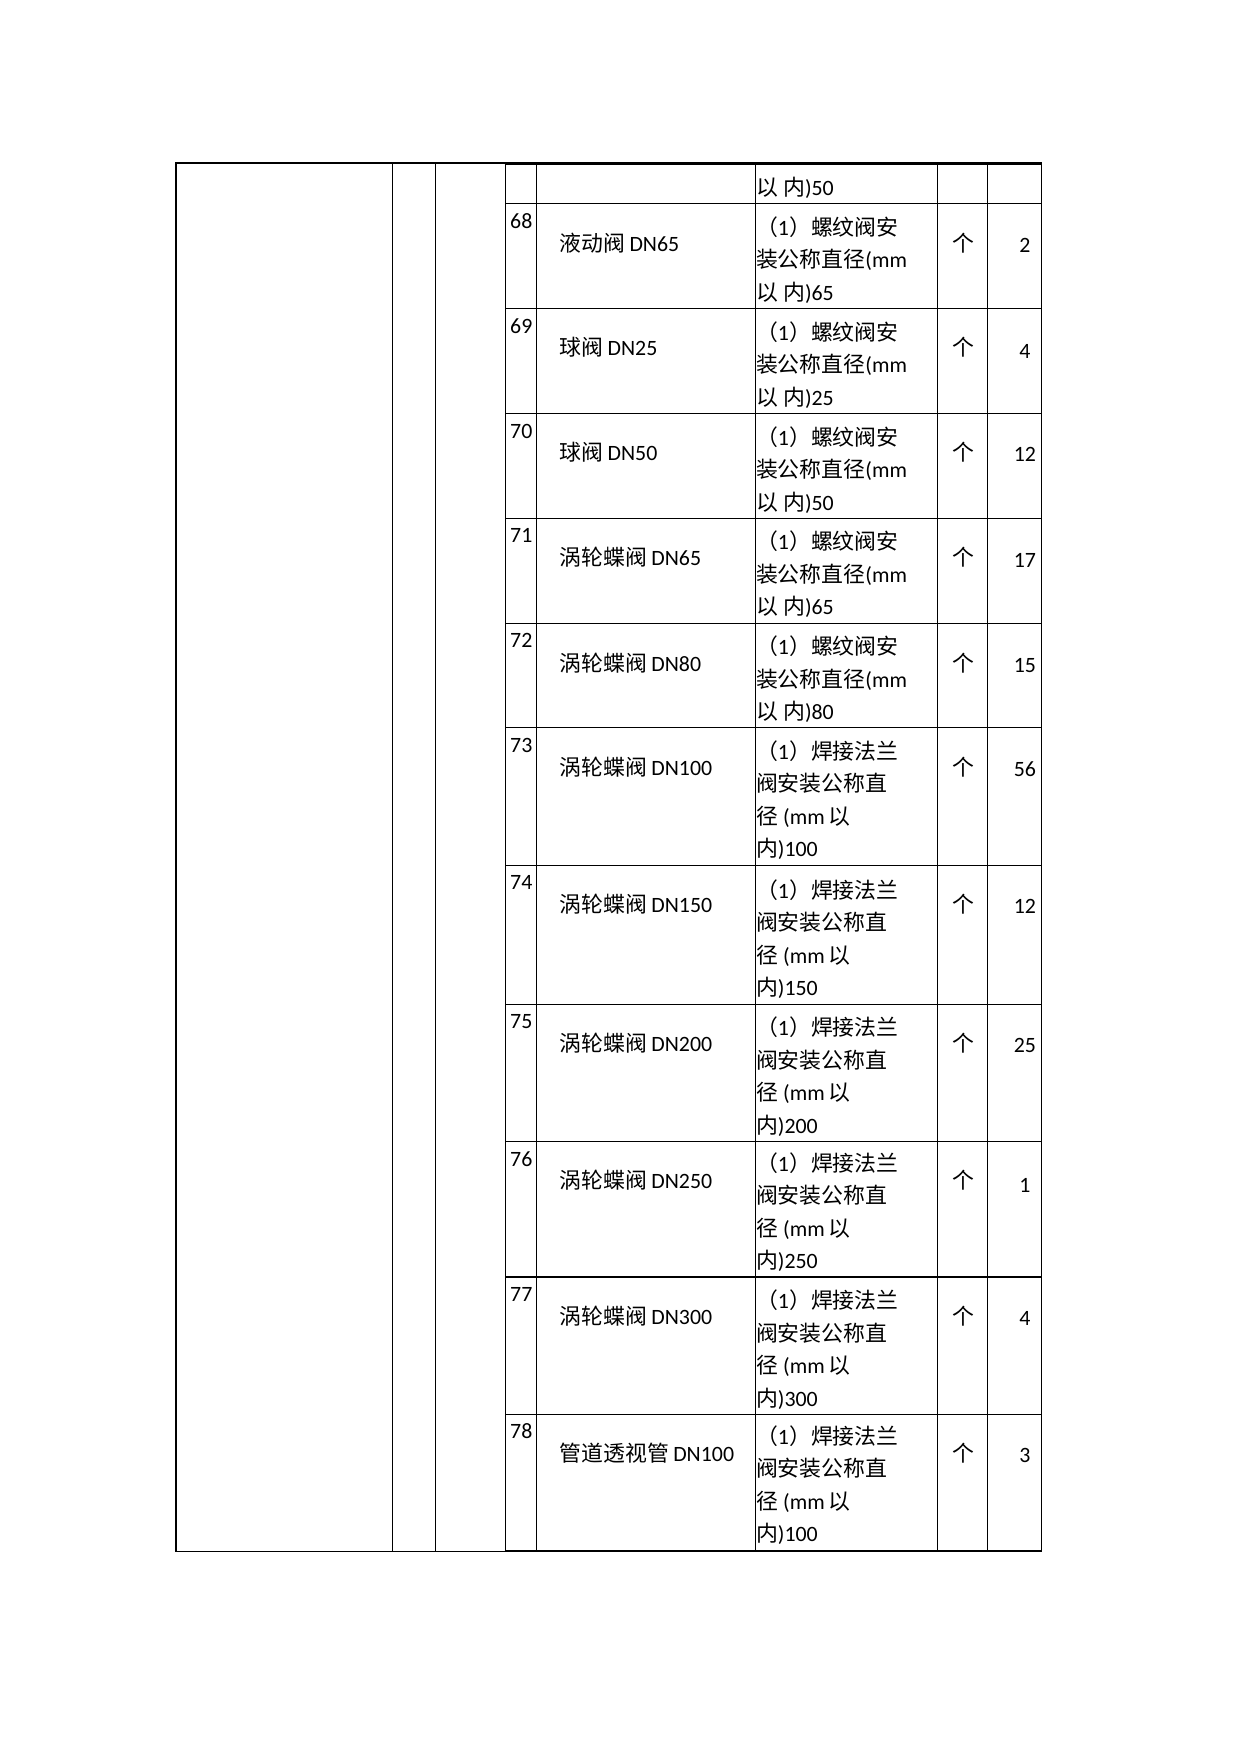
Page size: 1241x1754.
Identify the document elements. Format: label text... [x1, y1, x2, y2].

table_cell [938, 1415, 987, 1550]
table_cell 注：★采购人拟采购的产品属于《节能产品政府采购品目清单》范围中政府强制采购产品类别的，投标人须在投标文件中提供：该产品获得的由国家确定的认证机构出具的、处于有效期之内的节能产品认证证明。 本项目中属于政府强制采购节能产品目录清单的设备 一、采购清单 [537, 519, 755, 623]
table_cell 注：★采购人拟采购的产品属于《节能产品政府采购品目清单》范围中政府强制采购产品类别的，投标人须在投标文件中提供：该产品获得的由国家确定的认证机构出具的、处于有效期之内的节能产品认证证明。 本项目中属于政府强制采购节能产品目录清单的设备 一、采购清单 [537, 414, 755, 518]
table_cell 注：★采购人拟采购的产品属于《节能产品政府采购品目清单》范围中政府强制采购产品类别的，投标人须在投标文件中提供：该产品获得的由国家确定的认证机构出具的、处于有效期之内的节能产品认证证明。 本项目中属于政府强制采购节能产品目录清单的设备 一、采购清单 [537, 728, 755, 865]
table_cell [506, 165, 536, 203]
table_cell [537, 165, 755, 203]
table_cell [537, 1415, 755, 1550]
table_cell 注：★采购人拟采购的产品属于《节能产品政府采购品目清单》范围中政府强制采购产品类别的，投标人须在投标文件中提供：该产品获得的由国家确定的认证机构出具的、处于有效期之内的节能产品认证证明。 本项目中属于政府强制采购节能产品目录清单的设备 一、采购清单 [756, 866, 937, 1004]
table_cell 注：★采购人拟采购的产品属于《节能产品政府采购品目清单》范围中政府强制采购产品类别的，投标人须在投标文件中提供：该产品获得的由国家确定的认证机构出具的、处于有效期之内的节能产品认证证明。 本项目中属于政府强制采购节能产品目录清单的设备 一、采购清单 [537, 1142, 755, 1276]
table_cell 注：★采购人拟采购的产品属于《节能产品政府采购品目清单》范围中政府强制采购产品类别的，投标人须在投标文件中提供：该产品获得的由国家确定的认证机构出具的、处于有效期之内的节能产品认证证明。 本项目中属于政府强制采购节能产品目录清单的设备 一、采购清单 [756, 1142, 937, 1276]
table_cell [988, 1415, 1041, 1550]
table_cell 注：★采购人拟采购的产品属于《节能产品政府采购品目清单》范围中政府强制采购产品类别的，投标人须在投标文件中提供：该产品获得的由国家确定的认证机构出具的、处于有效期之内的节能产品认证证明。 本项目中属于政府强制采购节能产品目录清单的设备 一、采购清单 [756, 1278, 937, 1414]
table_cell 注：★采购人拟采购的产品属于《节能产品政府采购品目清单》范围中政府强制采购产品类别的，投标人须在投标文件中提供：该产品获得的由国家确定的认证机构出具的、处于有效期之内的节能产品认证证明。 本项目中属于政府强制采购节能产品目录清单的设备 一、采购清单 [537, 866, 755, 1004]
table_cell 注：★采购人拟采购的产品属于《节能产品政府采购品目清单》范围中政府强制采购产品类别的，投标人须在投标文件中提供：该产品获得的由国家确定的认证机构出具的、处于有效期之内的节能产品认证证明。 本项目中属于政府强制采购节能产品目录清单的设备 一、采购清单 [537, 1278, 755, 1414]
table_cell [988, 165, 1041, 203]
table_cell 注：★采购人拟采购的产品属于《节能产品政府采购品目清单》范围中政府强制采购产品类别的，投标人须在投标文件中提供：该产品获得的由国家确定的认证机构出具的、处于有效期之内的节能产品认证证明。 本项目中属于政府强制采购节能产品目录清单的设备 一、采购清单 [537, 1005, 755, 1141]
table_cell 注：★采购人拟采购的产品属于《节能产品政府采购品目清单》范围中政府强制采购产品类别的，投标人须在投标文件中提供：该产品获得的由国家确定的认证机构出具的、处于有效期之内的节能产品认证证明。 本项目中属于政府强制采购节能产品目录清单的设备 一、采购清单 [537, 309, 755, 413]
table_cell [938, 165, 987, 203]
table_cell 注：★采购人拟采购的产品属于《节能产品政府采购品目清单》范围中政府强制采购产品类别的，投标人须在投标文件中提供：该产品获得的由国家确定的认证机构出具的、处于有效期之内的节能产品认证证明。 本项目中属于政府强制采购节能产品目录清单的设备 一、采购清单 [537, 624, 755, 727]
table_cell 注：★采购人拟采购的产品属于《节能产品政府采购品目清单》范围中政府强制采购产品类别的，投标人须在投标文件中提供：该产品获得的由国家确定的认证机构出具的、处于有效期之内的节能产品认证证明。 本项目中属于政府强制采购节能产品目录清单的设备 一、采购清单 [756, 309, 937, 413]
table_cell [436, 164, 505, 1551]
table_cell 注：★采购人拟采购的产品属于《节能产品政府采购品目清单》范围中政府强制采购产品类别的，投标人须在投标文件中提供：该产品获得的由国家确定的认证机构出具的、处于有效期之内的节能产品认证证明。 本项目中属于政府强制采购节能产品目录清单的设备 一、采购清单 [756, 624, 937, 727]
table_cell 注：★采购人拟采购的产品属于《节能产品政府采购品目清单》范围中政府强制采购产品类别的，投标人须在投标文件中提供：该产品获得的由国家确定的认证机构出具的、处于有效期之内的节能产品认证证明。 本项目中属于政府强制采购节能产品目录清单的设备 一、采购清单 [756, 728, 937, 865]
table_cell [756, 165, 937, 203]
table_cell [756, 1415, 937, 1550]
table_cell 注：★采购人拟采购的产品属于《节能产品政府采购品目清单》范围中政府强制采购产品类别的，投标人须在投标文件中提供：该产品获得的由国家确定的认证机构出具的、处于有效期之内的节能产品认证证明。 本项目中属于政府强制采购节能产品目录清单的设备 一、采购清单 [756, 1005, 937, 1141]
table_cell [177, 164, 392, 1551]
table_cell 注：★采购人拟采购的产品属于《节能产品政府采购品目清单》范围中政府强制采购产品类别的，投标人须在投标文件中提供：该产品获得的由国家确定的认证机构出具的、处于有效期之内的节能产品认证证明。 本项目中属于政府强制采购节能产品目录清单的设备 一、采购清单 [756, 204, 937, 308]
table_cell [506, 1415, 536, 1550]
table_cell 注：★采购人拟采购的产品属于《节能产品政府采购品目清单》范围中政府强制采购产品类别的，投标人须在投标文件中提供：该产品获得的由国家确定的认证机构出具的、处于有效期之内的节能产品认证证明。 本项目中属于政府强制采购节能产品目录清单的设备 一、采购清单 [756, 519, 937, 623]
table_cell 注：★采购人拟采购的产品属于《节能产品政府采购品目清单》范围中政府强制采购产品类别的，投标人须在投标文件中提供：该产品获得的由国家确定的认证机构出具的、处于有效期之内的节能产品认证证明。 本项目中属于政府强制采购节能产品目录清单的设备 一、采购清单 [537, 204, 755, 308]
table_cell 1 [393, 164, 435, 1551]
table_cell 注：★采购人拟采购的产品属于《节能产品政府采购品目清单》范围中政府强制采购产品类别的，投标人须在投标文件中提供：该产品获得的由国家确定的认证机构出具的、处于有效期之内的节能产品认证证明。 本项目中属于政府强制采购节能产品目录清单的设备 一、采购清单 [756, 414, 937, 518]
